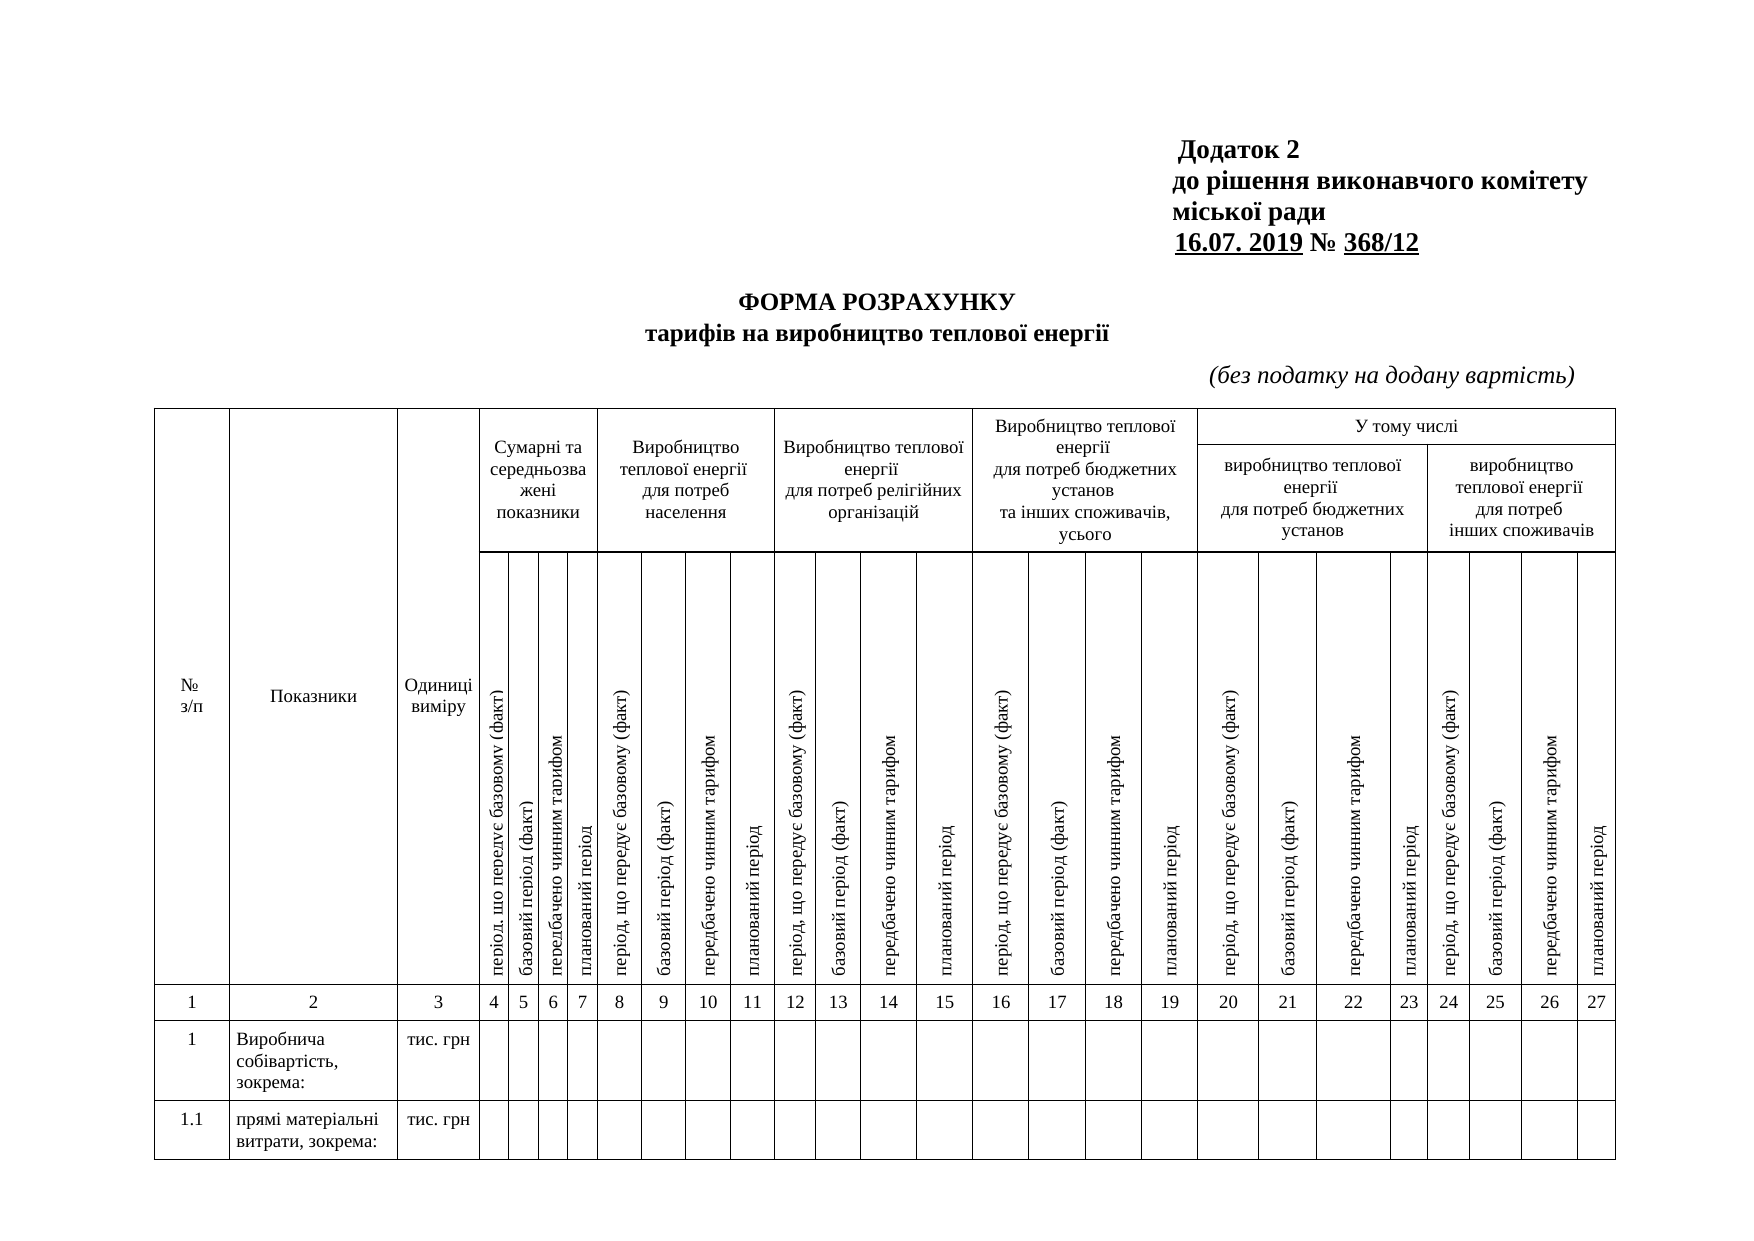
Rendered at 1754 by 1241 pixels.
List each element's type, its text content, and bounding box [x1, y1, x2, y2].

table_cell передбачено чинним тарифом [861, 553, 916, 984]
table_cell [1578, 1021, 1615, 1100]
table_cell [775, 1101, 815, 1158]
table_cell [1522, 1101, 1577, 1158]
table_cell 27 [1578, 985, 1615, 1020]
table_cell [1259, 1101, 1316, 1158]
table_cell 2 [230, 985, 397, 1020]
table_cell період, що передує базовому (факт) [480, 553, 508, 984]
table_header Одиниці виміру [398, 409, 479, 984]
table_cell [686, 1021, 730, 1100]
table_cell 1.1 [155, 1101, 229, 1158]
table_cell [861, 1021, 916, 1100]
table_cell 22 [1317, 985, 1390, 1020]
table_cell період, що передує базовому (факт) [973, 553, 1028, 984]
table_cell виробництво теплової енергії для потреб інших споживачів [1428, 445, 1615, 551]
table_cell 24 [1428, 985, 1469, 1020]
table_cell 13 [816, 985, 860, 1020]
table_cell 8 [598, 985, 641, 1020]
table_cell [509, 1101, 538, 1158]
table_cell прямі матеріальні витрати, зокрема: [230, 1101, 397, 1158]
table_cell [816, 1021, 860, 1100]
table_cell 9 [642, 985, 685, 1020]
table_cell 4 [480, 985, 508, 1020]
table_cell [642, 1101, 685, 1158]
text Додаток 2 [192, 133, 1636, 164]
table_cell [917, 1101, 972, 1158]
table_cell [973, 1021, 1028, 1100]
table_cell [731, 1021, 774, 1100]
table_cell [1198, 1101, 1258, 1158]
table_cell [1428, 1101, 1469, 1158]
table_cell [1317, 1101, 1390, 1158]
table_cell 11 [731, 985, 774, 1020]
table_cell 26 [1522, 985, 1577, 1020]
table_cell [598, 1021, 641, 1100]
table_cell базовий період (факт) [1029, 553, 1085, 984]
table_cell передбачено чинним тарифом [539, 553, 567, 984]
table_cell 25 [1470, 985, 1521, 1020]
table_cell передбачено чинним тарифом [1086, 553, 1141, 984]
table_cell базовий період (факт) [642, 553, 685, 984]
table_cell виробництво теплової енергії для потреб бюджетних установ [1198, 445, 1427, 551]
table_cell [1317, 1021, 1390, 1100]
table_cell 1 [155, 985, 229, 1020]
table_cell [598, 1101, 641, 1158]
table_header У тому числі [1198, 409, 1615, 443]
table_cell планований період [731, 553, 774, 984]
table_cell період, що передує базовому (факт) [1198, 553, 1258, 984]
table_cell [973, 1101, 1028, 1158]
table_cell 21 [1259, 985, 1316, 1020]
table_cell 6 [539, 985, 567, 1020]
table_cell [568, 1021, 597, 1100]
table_cell [1142, 1101, 1197, 1158]
table_cell 19 [1142, 985, 1197, 1020]
table_cell 12 [775, 985, 815, 1020]
table_cell [539, 1101, 567, 1158]
table_header Виробництво теплової енергії для потреб населення [598, 409, 774, 551]
table_cell базовий період (факт) [1470, 553, 1521, 984]
table_cell передбачено чинним тарифом [1317, 553, 1390, 984]
table_cell [1522, 1021, 1577, 1100]
table_cell планований період [1142, 553, 1197, 984]
table_cell [1470, 1101, 1521, 1158]
table_header № з/п [155, 409, 229, 984]
table_cell [775, 1021, 815, 1100]
table_cell [1259, 1021, 1316, 1100]
table_cell [642, 1021, 685, 1100]
table_cell [1470, 1021, 1521, 1100]
table_cell 15 [917, 985, 972, 1020]
table_cell тис. грн [398, 1021, 479, 1100]
table_cell [1029, 1021, 1085, 1100]
table_cell [1578, 1101, 1615, 1158]
table_cell [861, 1101, 916, 1158]
table_cell планований період [917, 553, 972, 984]
table_cell планований період [1391, 553, 1427, 984]
table_cell 10 [686, 985, 730, 1020]
table_cell планований період [568, 553, 597, 984]
table_header Сумарні та середньозважені показники [480, 409, 597, 551]
table_cell [1428, 1021, 1469, 1100]
table_cell [816, 1101, 860, 1158]
table_cell 14 [861, 985, 916, 1020]
table_cell 16 [973, 985, 1028, 1020]
table_cell 18 [1086, 985, 1141, 1020]
table_cell [1391, 1101, 1427, 1158]
table_cell [1142, 1021, 1197, 1100]
table_cell [686, 1101, 730, 1158]
table_cell 20 [1198, 985, 1258, 1020]
table_cell період, що передує базовому (факт) [1428, 553, 1469, 984]
table_cell передбачено чинним тарифом [1522, 553, 1577, 984]
table_cell період, що передує базовому (факт) [775, 553, 815, 984]
table_cell період, що передує базовому (факт) [598, 553, 641, 984]
table_cell 23 [1391, 985, 1427, 1020]
table_cell передбачено чинним тарифом [686, 553, 730, 984]
table_header Показники [230, 409, 397, 984]
text до рішення виконавчого комітету [118, 164, 1636, 195]
text міської ради [118, 195, 1636, 226]
table_cell базовий період (факт) [1259, 553, 1316, 984]
table_header Виробництво теплової енергії для потреб релігійних організацій [775, 409, 972, 551]
text 16.07. 2019 № 368/12 [118, 226, 1636, 257]
table_cell [480, 1021, 508, 1100]
table_cell [1029, 1101, 1085, 1158]
table_cell [480, 1101, 508, 1158]
table_cell тис. грн [398, 1101, 479, 1158]
table_cell [731, 1101, 774, 1158]
table_cell [509, 1021, 538, 1100]
text форма розрахунку тарифів на виробництво теплової енергії [118, 287, 1636, 346]
table_header Виробництво теплової енергії для потреб бюджетних установ та інших споживачів, усього [973, 409, 1197, 551]
table_cell 5 [509, 985, 538, 1020]
table_cell 1 [155, 1021, 229, 1100]
table_cell 7 [568, 985, 597, 1020]
table_cell 17 [1029, 985, 1085, 1020]
table_cell [1198, 1021, 1258, 1100]
table_cell [1391, 1021, 1427, 1100]
table_cell 3 [398, 985, 479, 1020]
table_cell [1086, 1101, 1141, 1158]
text (без податку на додану вартість) [118, 360, 1636, 389]
table_cell [568, 1101, 597, 1158]
table_cell базовий період (факт) [509, 553, 538, 984]
table_cell [1086, 1021, 1141, 1100]
table_cell [917, 1021, 972, 1100]
table_cell базовий період (факт) [816, 553, 860, 984]
table_cell [539, 1021, 567, 1100]
table_cell Виробнича собівартість, зокрема: [230, 1021, 397, 1100]
table_cell планований період [1578, 553, 1615, 984]
